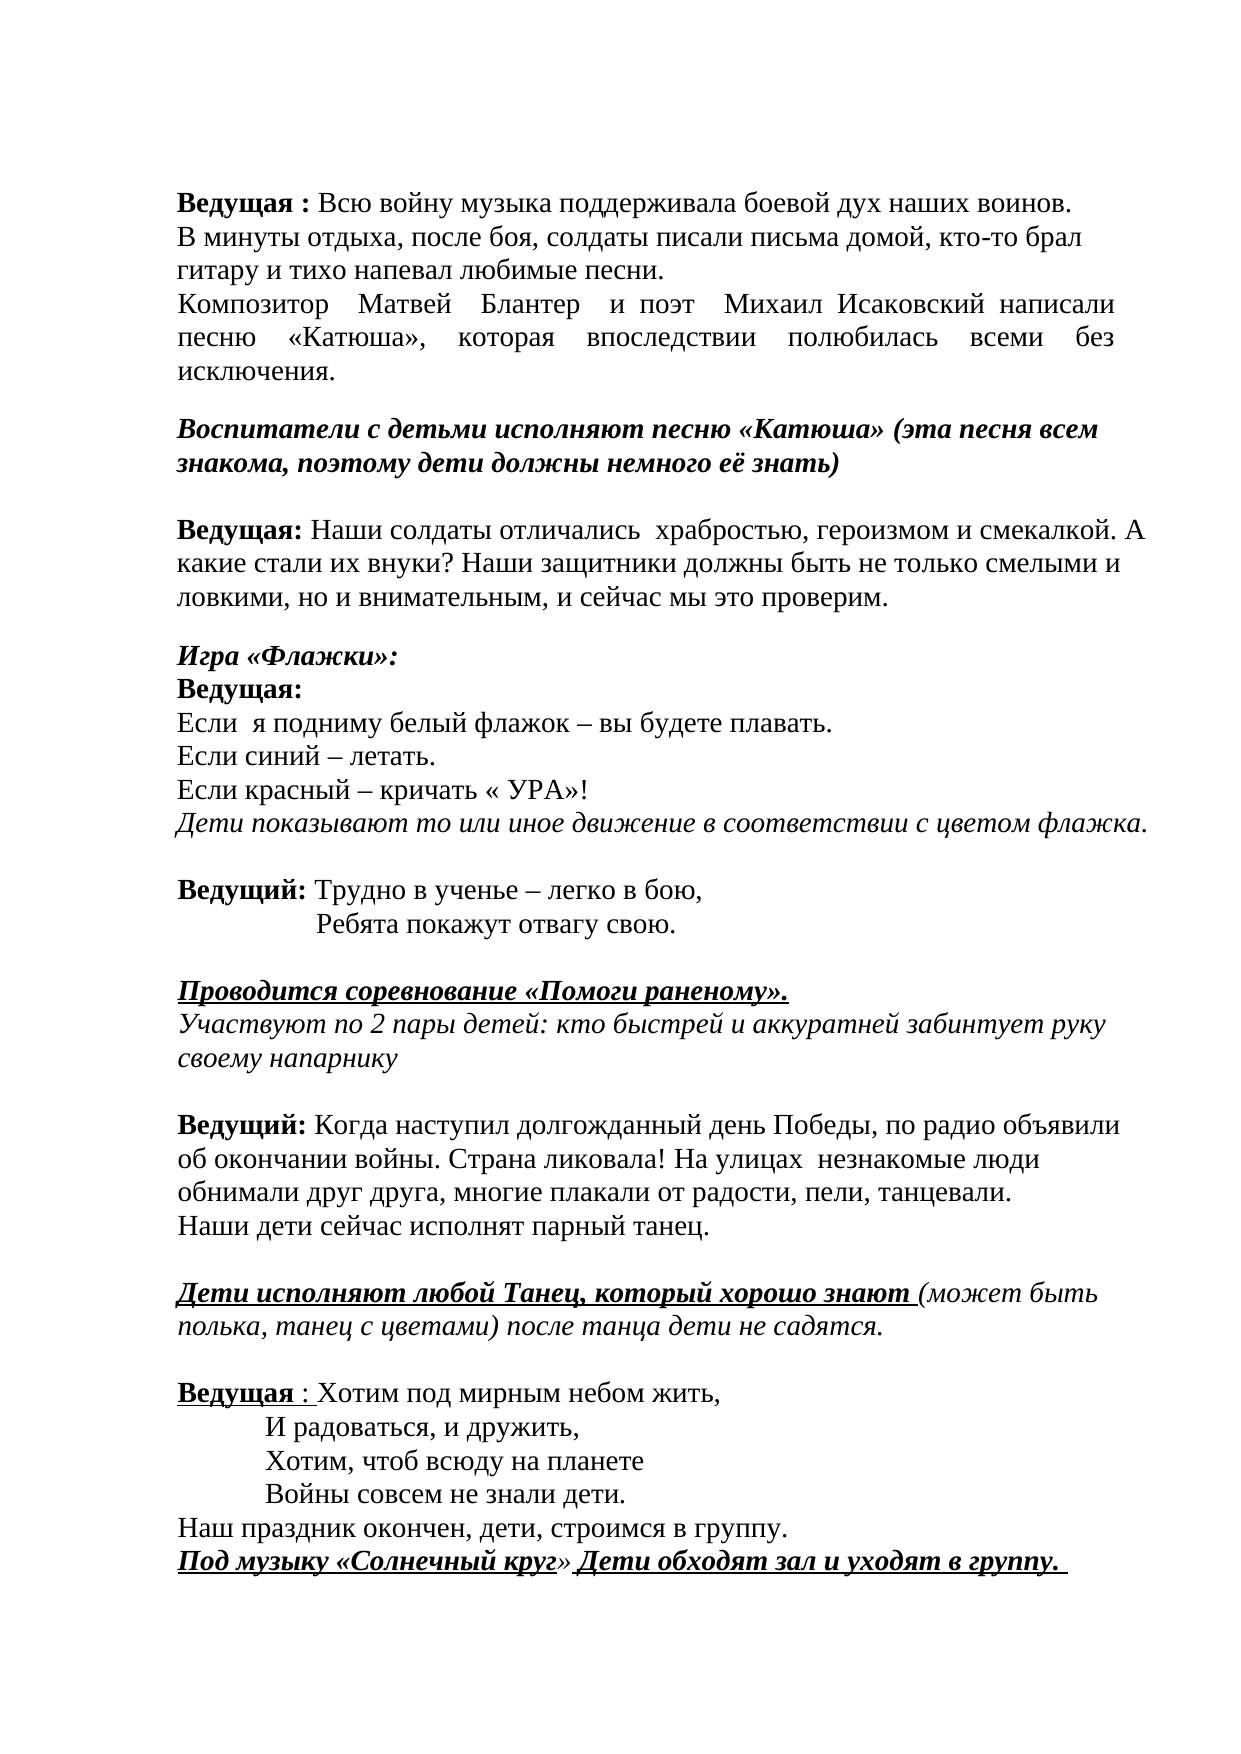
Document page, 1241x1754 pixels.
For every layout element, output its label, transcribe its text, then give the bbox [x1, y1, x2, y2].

text Дети показывают то или иное движение в соответствии с цветом флажка. [177, 805, 1150, 839]
text Наш праздник окончен, дети, строимся в группу. [177, 1510, 1152, 1543]
text Ведущий: Трудно в ученье – легко в бою, [177, 872, 1152, 906]
text Ведущая: Наши солдаты отличались храбростью, героизмом и смекалкой. А какие стали их внуки? Наши защитники должны быть не только смелыми и ловкими, но и внимательным, и сейчас мы это проверим. [177, 512, 1150, 613]
text Проводится соревнование «Помоги раненому». [177, 973, 1152, 1007]
text Хотим, чтоб всюду на планете [177, 1443, 1152, 1476]
text Ребята покажут отвагу свою. [177, 906, 1152, 939]
text Если красный – кричать « УРА»! [177, 772, 1150, 805]
text Если синий – летать. [177, 738, 1150, 772]
text Если я подниму белый флажок – вы будете плавать. [177, 705, 1150, 738]
text Ведущий: Когда наступил долгожданный день Победы, по радио объявили об окончании войны. Страна ликовала! На улицах незнакомые люди обнимали друг друга, многие плакали от радости, пели, танцевали. [177, 1107, 1152, 1208]
text Под музыку «Солнечный круг» Дети обходят зал и уходят в группу. [177, 1543, 1152, 1577]
text И радоваться, и дружить, [177, 1409, 1152, 1443]
text Участвуют по 2 пары детей: кто быстрей и аккуратней забинтует руку своему напарнику [177, 1007, 1152, 1074]
subtitle Воспитатели с детьми исполняют песню «Катюша» (эта песня всем знакома, поэтому дети должны немного её знать) [177, 411, 1152, 478]
text Дети исполняют любой Танец, который хорошо знают (может быть полька, танец с цветами) после танца дети не садятся. [177, 1275, 1152, 1342]
text Наши дети сейчас исполнят парный танец. [177, 1208, 1152, 1241]
text Композитор Матвей Блантер и поэт Михаил Исаковский написали песню «Катюша», которая впоследствии полюбилась всеми без исключения. [177, 286, 1115, 386]
text Войны совсем не знали дети. [177, 1476, 1152, 1510]
text Ведущая : Всю войну музыка поддерживала боевой дух наших воинов. [177, 185, 1150, 219]
subtitle Игра «Флажки»: [177, 638, 1152, 671]
text Ведущая : Хотим под мирным небом жить, [177, 1376, 1152, 1409]
text В минуты отдыха, после боя, солдаты писали письма домой, кто-то брал гитару и тихо напевал любимые песни. [177, 219, 1150, 286]
text Ведущая: [177, 671, 398, 705]
